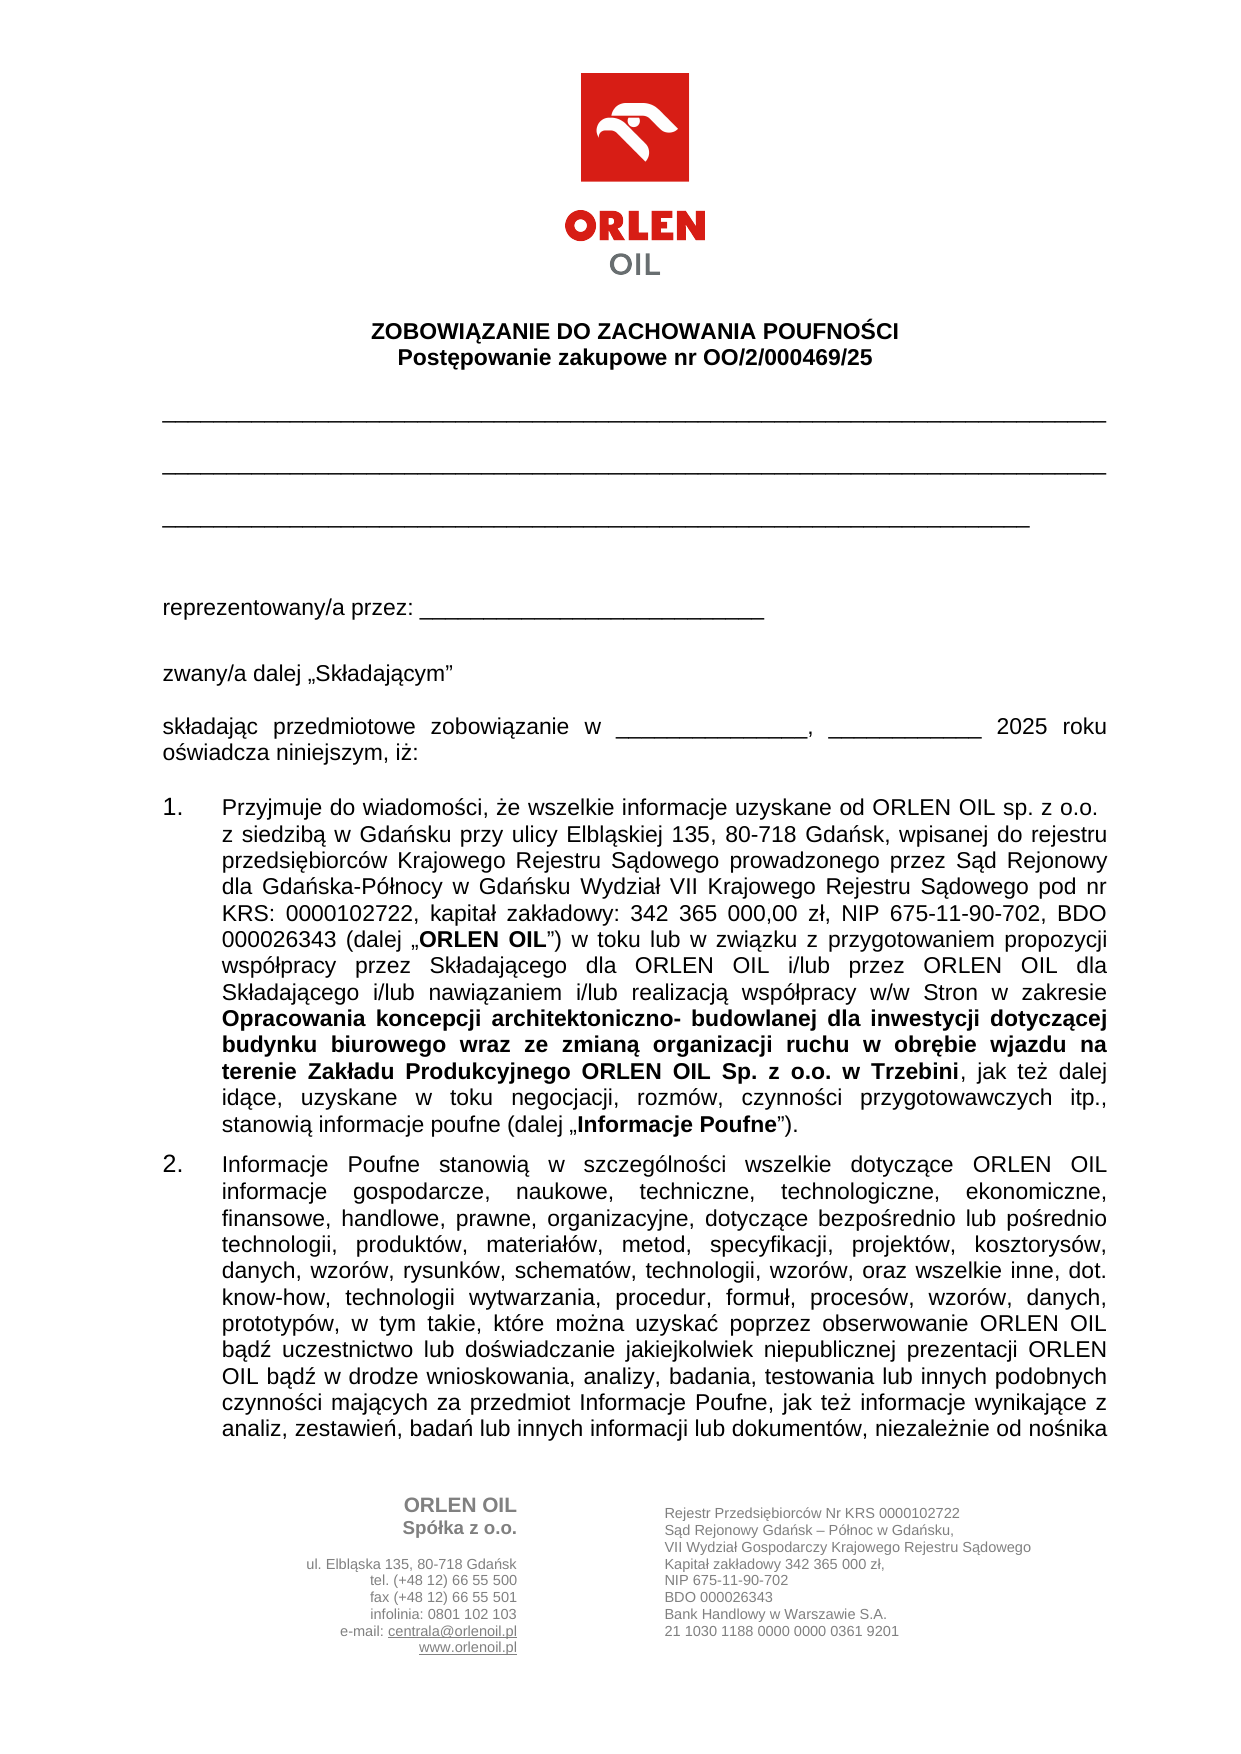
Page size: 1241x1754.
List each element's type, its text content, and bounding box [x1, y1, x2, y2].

text ZOBOWIĄZANIE DO ZACHOWANIA POUFNOŚCI [162, 318, 1107, 344]
text zwany/a dalej „Składającym” [162, 660, 1107, 686]
picture [565, 73, 705, 275]
text Postępowanie zakupowe nr OO/2/000469/25 [162, 344, 1107, 370]
text reprezentowany/a przez: ___________________________ [162, 594, 1107, 621]
list Przyjmuje do wiadomości, że wszelkie informacje uzyskane od ORLEN OIL sp. z o.o. z siedzibą w Gdańsku przy ulicy Elbląskiej 135, 80-718 Gdańsk, wpisanej do rejestru przedsiębiorców Krajowego Rejestru Sądowego prowadzonego przez Sąd Rejonowy dla Gdańska-Północy w Gdańsku Wydział VII Krajowego Rejestru Sądowego pod nr KRS: 0000102722, kapitał zakładowy: 342 365 000,00 zł, NIP 675-11-90-702, BDO 000026343 (dalej „ORLEN OIL”) w toku lub w związku z przygotowaniem propozycji współpracy przez Składającego dla ORLEN OIL i/lub przez ORLEN OIL dla Składającego i/lub nawiązaniem i/lub realizacją współpracy w/w Stron w zakresie Opracowania koncepcji architektoniczno- budowlanej dla inwestycji dotyczącej budynku biurowego wraz ze zmianą organizacji ruchu w obrębie wjazdu na terenie Zakładu Produkcyjnego ORLEN OIL Sp. z o.o. w Trzebini, jak też dalej idące, uzyskane w toku negocjacji, rozmów, czynności przygotowawczych itp., stanowią informacje poufne (dalej „Informacje Poufne”). [162, 792, 1107, 1137]
text ________________________________________________________________________________________________________________________________________________________________________________________________________________________ [162, 397, 1107, 528]
text składając przedmiotowe zobowiązanie w _______________, ____________ 2025 roku oświadcza niniejszym, iż: [162, 713, 1107, 766]
